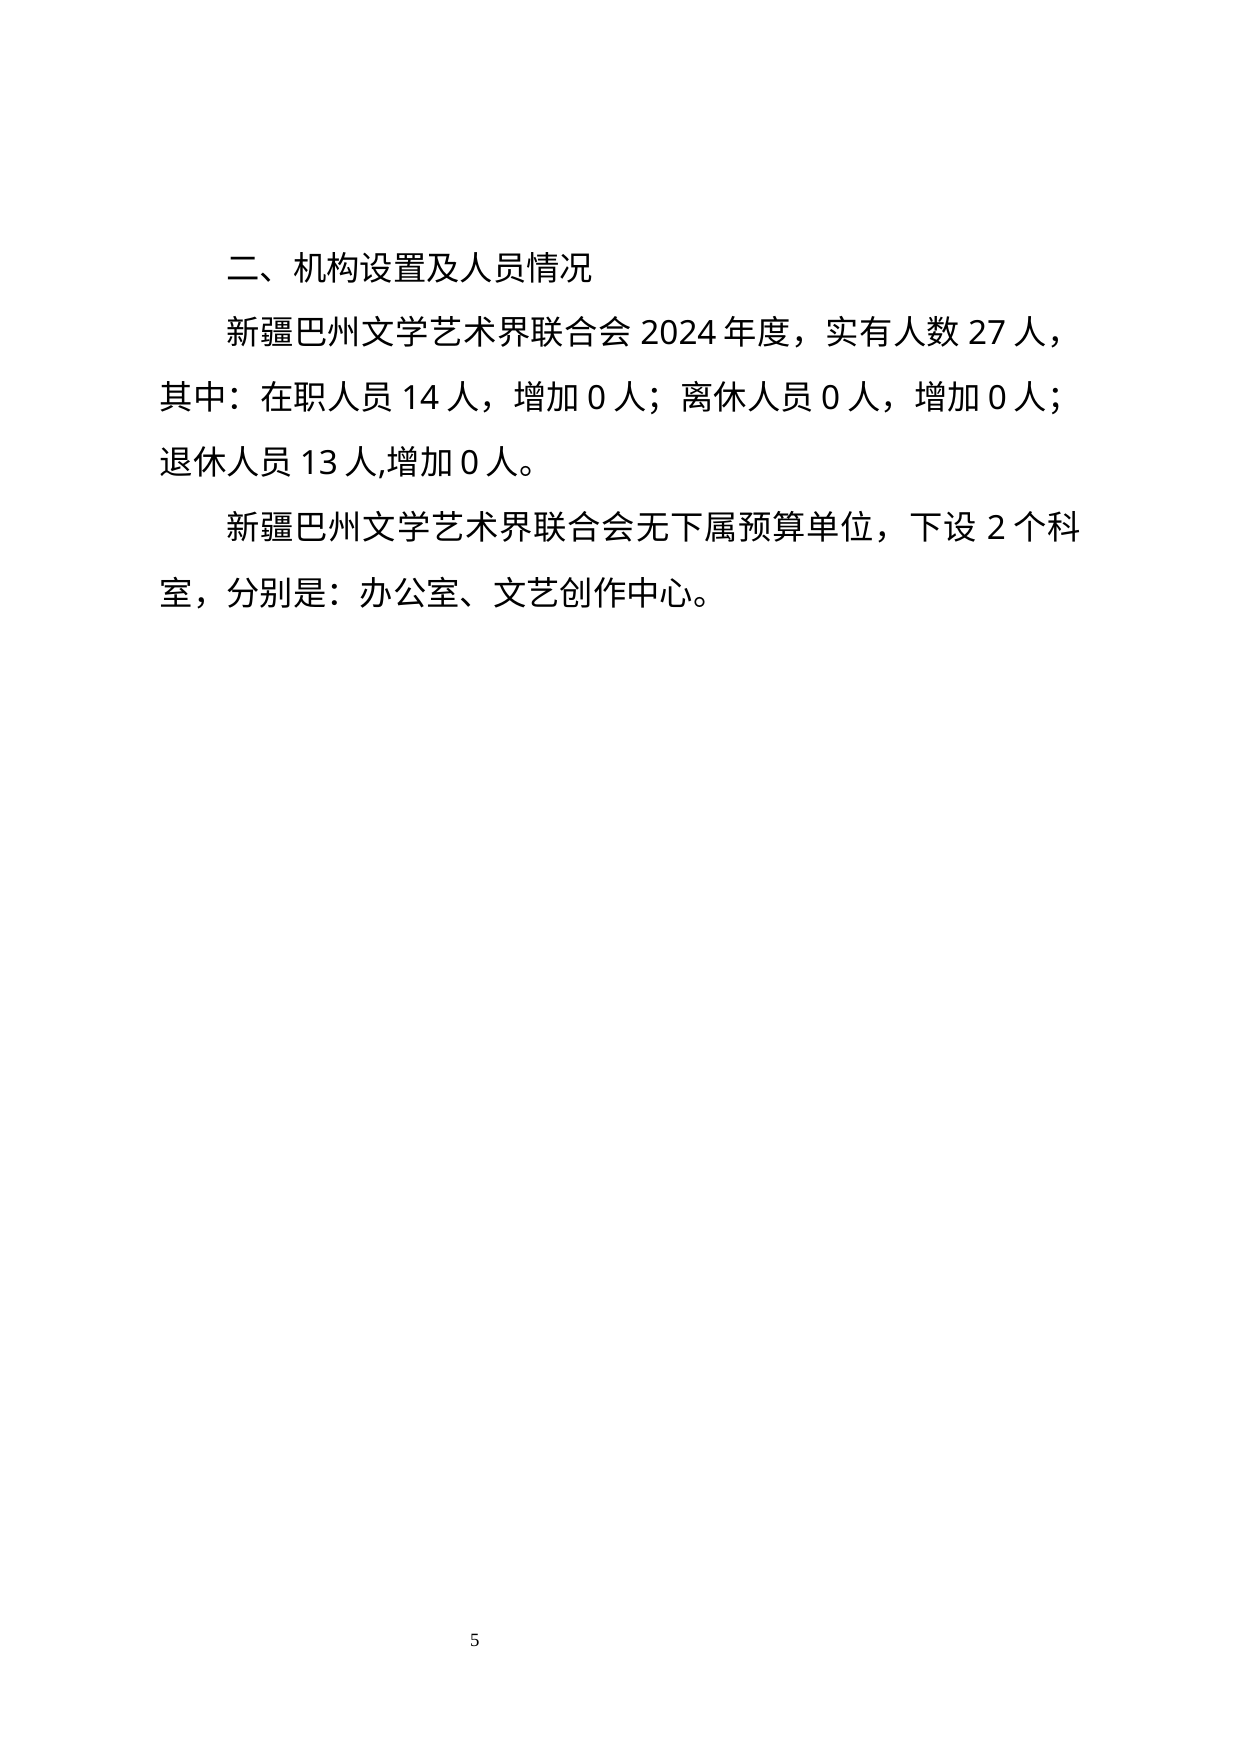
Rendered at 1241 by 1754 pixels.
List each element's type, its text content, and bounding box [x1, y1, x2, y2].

text 新疆巴州文学艺术界联合会无下属预算单位，下设2个科室，分别是：办公室、文艺创作中心。 [159, 493, 1081, 623]
text 二、机构设置及人员情况 [159, 233, 1081, 298]
text 新疆巴州文学艺术界联合会2024年度，实有人数27人，其中：在职人员14人，增加0人；离休人员0人，增加0人；退休人员13人,增加0人。 [159, 298, 1081, 493]
